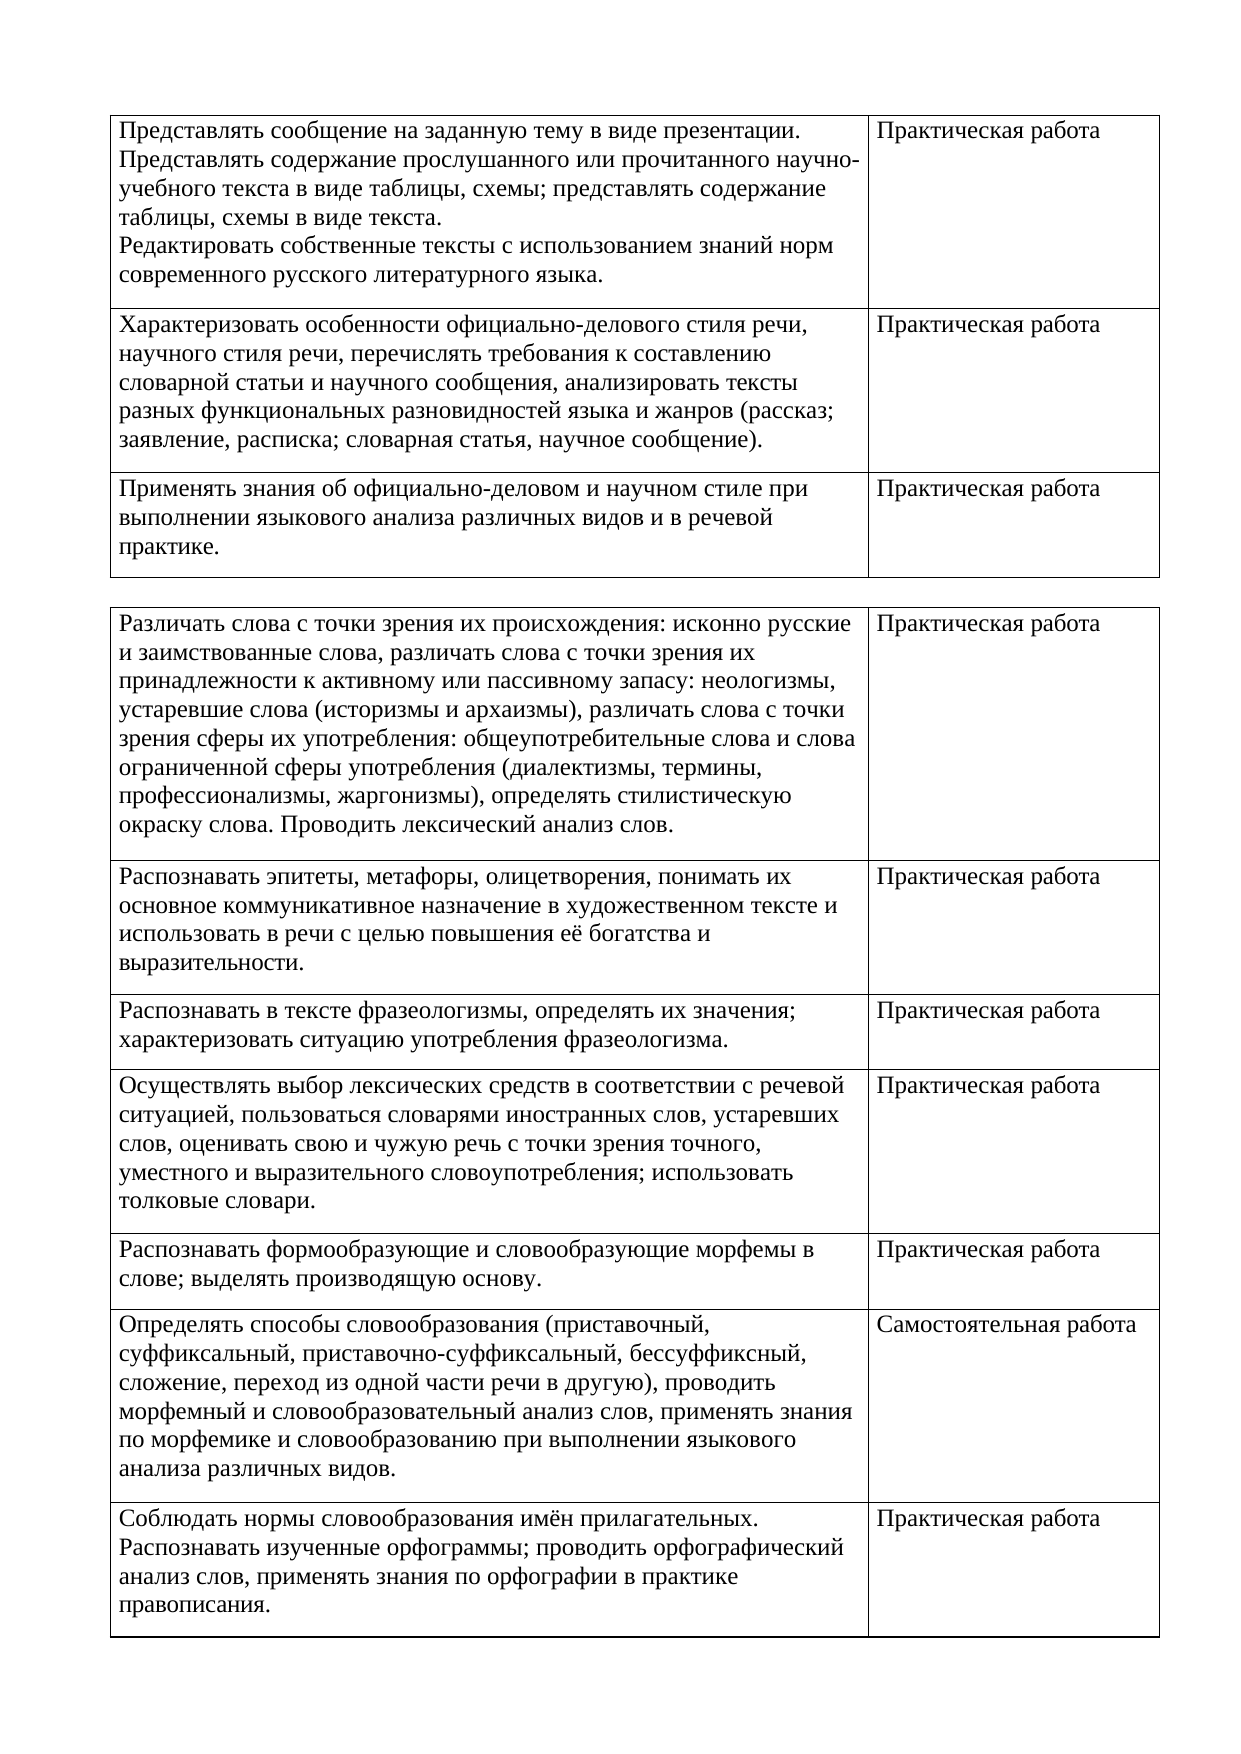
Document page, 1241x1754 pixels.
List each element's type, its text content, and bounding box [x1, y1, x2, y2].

table_cell Распознавать в тексте фразеологизмы, определять их значения; характеризовать ситуацию употребления фразеологизма. [111, 995, 868, 1069]
table_cell Распознавать эпитеты, метафоры, олицетворения, понимать их основное коммуникативное назначение в художественном тексте и использовать в речи с целью повышения её богатства и выразительности. [111, 861, 868, 994]
table_cell Практическая работа [869, 473, 1159, 577]
table_cell Распознавать формообразующие и словообразующие морфемы в слове; выделять производящую основу. [111, 1234, 868, 1308]
table_cell Характеризовать особенности официально-делового стиля речи, научного стиля речи, перечислять требования к составлению словарной статьи и научного сообщения, анализировать тексты разных функциональных разновидностей языка и жанров (рассказ; заявление, расписка; словарная статья, научное сообщение). [111, 309, 868, 472]
table_cell Практическая работа [869, 1503, 1159, 1636]
table_cell Представлять сообщение на заданную тему в виде презентации. Представлять содержание прослушанного или прочитанного научно- учебного текста в виде таблицы, схемы; представлять содержание таблицы, схемы в виде текста. Редактировать собственные тексты с использованием знаний норм современного русского литературного языка. [111, 116, 868, 308]
table_cell Практическая работа [869, 995, 1159, 1069]
table_cell Применять знания об официально-деловом и научном стиле при выполнении языкового анализа различных видов и в речевой практике. [111, 473, 868, 577]
table_header Различать слова с точки зрения их происхождения: исконно русские и заимствованные слова, различать слова с точки зрения их принадлежности к активному или пассивному запасу: неологизмы, устаревшие слова (историзмы и архаизмы), различать слова с точки зрения сферы их употребления: общеупотребительные слова и слова ограниченной сферы употребления (диалектизмы, термины, профессионализмы, жаргонизмы), определять стилистическую окраску слова. Проводить лексический анализ слов. [111, 608, 868, 860]
table_cell Практическая работа [869, 309, 1159, 472]
table_cell Определять способы словообразования (приставочный, суффиксальный, приставочно-суффиксальный, бессуффиксный, сложение, переход из одной части речи в другую), проводить морфемный и словообразовательный анализ слов, применять знания по морфемике и словообразованию при выполнении языкового анализа различных видов. [111, 1310, 868, 1502]
table_cell Соблюдать нормы словообразования имён прилагательных. Распознавать изученные орфограммы; проводить орфографический анализ слов, применять знания по орфографии в практике правописания. [111, 1503, 868, 1636]
table_cell Практическая работа [869, 1234, 1159, 1308]
table_header Практическая работа [869, 608, 1159, 860]
table_cell Практическая работа [869, 861, 1159, 994]
table_cell Практическая работа [869, 1070, 1159, 1233]
table_cell Практическая работа [869, 116, 1159, 308]
table_cell Самостоятельная работа [869, 1310, 1159, 1502]
table_cell Осуществлять выбор лексических средств в соответствии с речевой ситуацией, пользоваться словарями иностранных слов, устаревших слов, оценивать свою и чужую речь с точки зрения точного, уместного и выразительного словоупотребления; использовать толковые словари. [111, 1070, 868, 1233]
